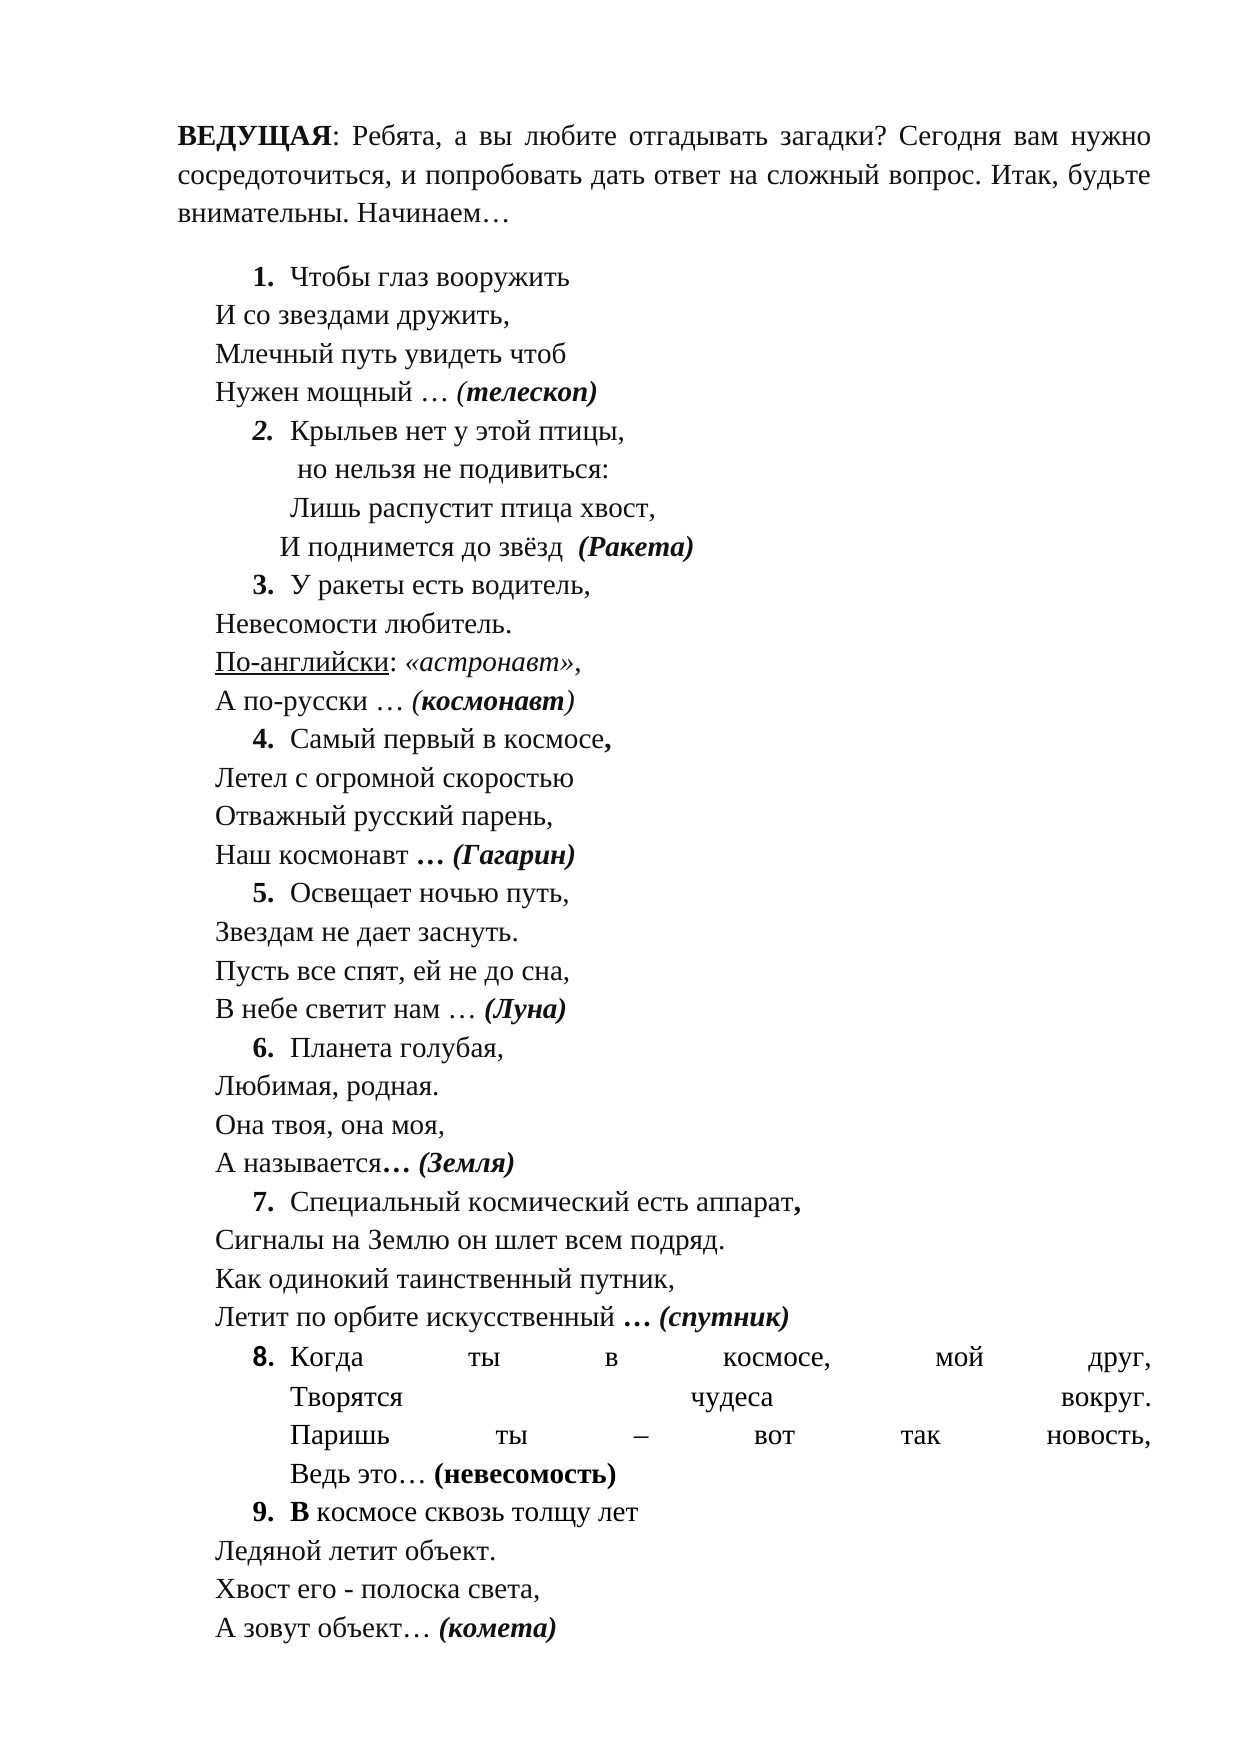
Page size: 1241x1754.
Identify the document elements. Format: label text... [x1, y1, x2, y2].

list У ракеты есть водитель, [252, 567, 1152, 601]
list Планета голубая, [252, 1030, 1152, 1063]
text Пусть все спят, ей не до сна, [177, 953, 1152, 986]
text По-английски: «астронавт», [177, 644, 1152, 678]
text Нужен мощный … (телескоп) [177, 374, 1152, 408]
list Чтобы глаз вооружить [252, 259, 1152, 292]
text И со звездами дружить, [177, 297, 1152, 331]
text Хвост его - полоска света, [177, 1571, 1152, 1605]
list Крыльев нет у этой птицы, [252, 413, 1152, 447]
text Звездам не дает заснуть. [177, 914, 1152, 948]
text А по-русски … (космонавт) [177, 683, 1152, 716]
list В космосе сквозь толщу лет [252, 1494, 1152, 1528]
text Отважный русский парень, [177, 798, 1152, 832]
text И поднимется до звёзд (Ракета) [177, 529, 1152, 562]
text В небе светит нам … (Луна) [177, 991, 1152, 1025]
list Специальный космический есть аппарат, [252, 1184, 1152, 1217]
text Она твоя, она моя, [177, 1107, 1152, 1140]
text Летит по орбите искусственный … (спутник) [177, 1299, 1152, 1333]
list Освещает ночью путь, [252, 876, 1152, 909]
list Самый первый в космосе, [252, 721, 1152, 755]
text А называется… (Земля) [177, 1145, 1152, 1179]
text Любимая, родная. [177, 1068, 1152, 1102]
text Летел с огромной скоростью [177, 760, 1152, 793]
text Ледяной летит объект. [177, 1533, 1152, 1566]
text ВЕДУЩАЯ: Ребята, а вы любите отгадывать загадки? Сегодня вам нужно сосредоточиться, и попробовать дать ответ на сложный вопрос. Итак, будьте внимательны. Начинаем… [177, 118, 1152, 229]
text Млечный путь увидеть чтоб [177, 336, 1152, 369]
text А зовут объект… (комета) [177, 1610, 1152, 1643]
text Наш космонавт … (Гагарин) [177, 837, 1152, 871]
text Как одинокий таинственный путник, [177, 1261, 1152, 1294]
list Когда ты в космосе, мой друг, Творятся чудеса вокруг. Паришь ты – вот так новость, Ведь это… (невесомость) [252, 1338, 1152, 1489]
text но нельзя не подивиться: [290, 452, 1152, 485]
text Лишь распустит птица хвост, [290, 490, 1152, 524]
text Сигналы на Землю он шлет всем подряд. [177, 1222, 1152, 1256]
text Невесомости любитель. [177, 606, 1152, 639]
